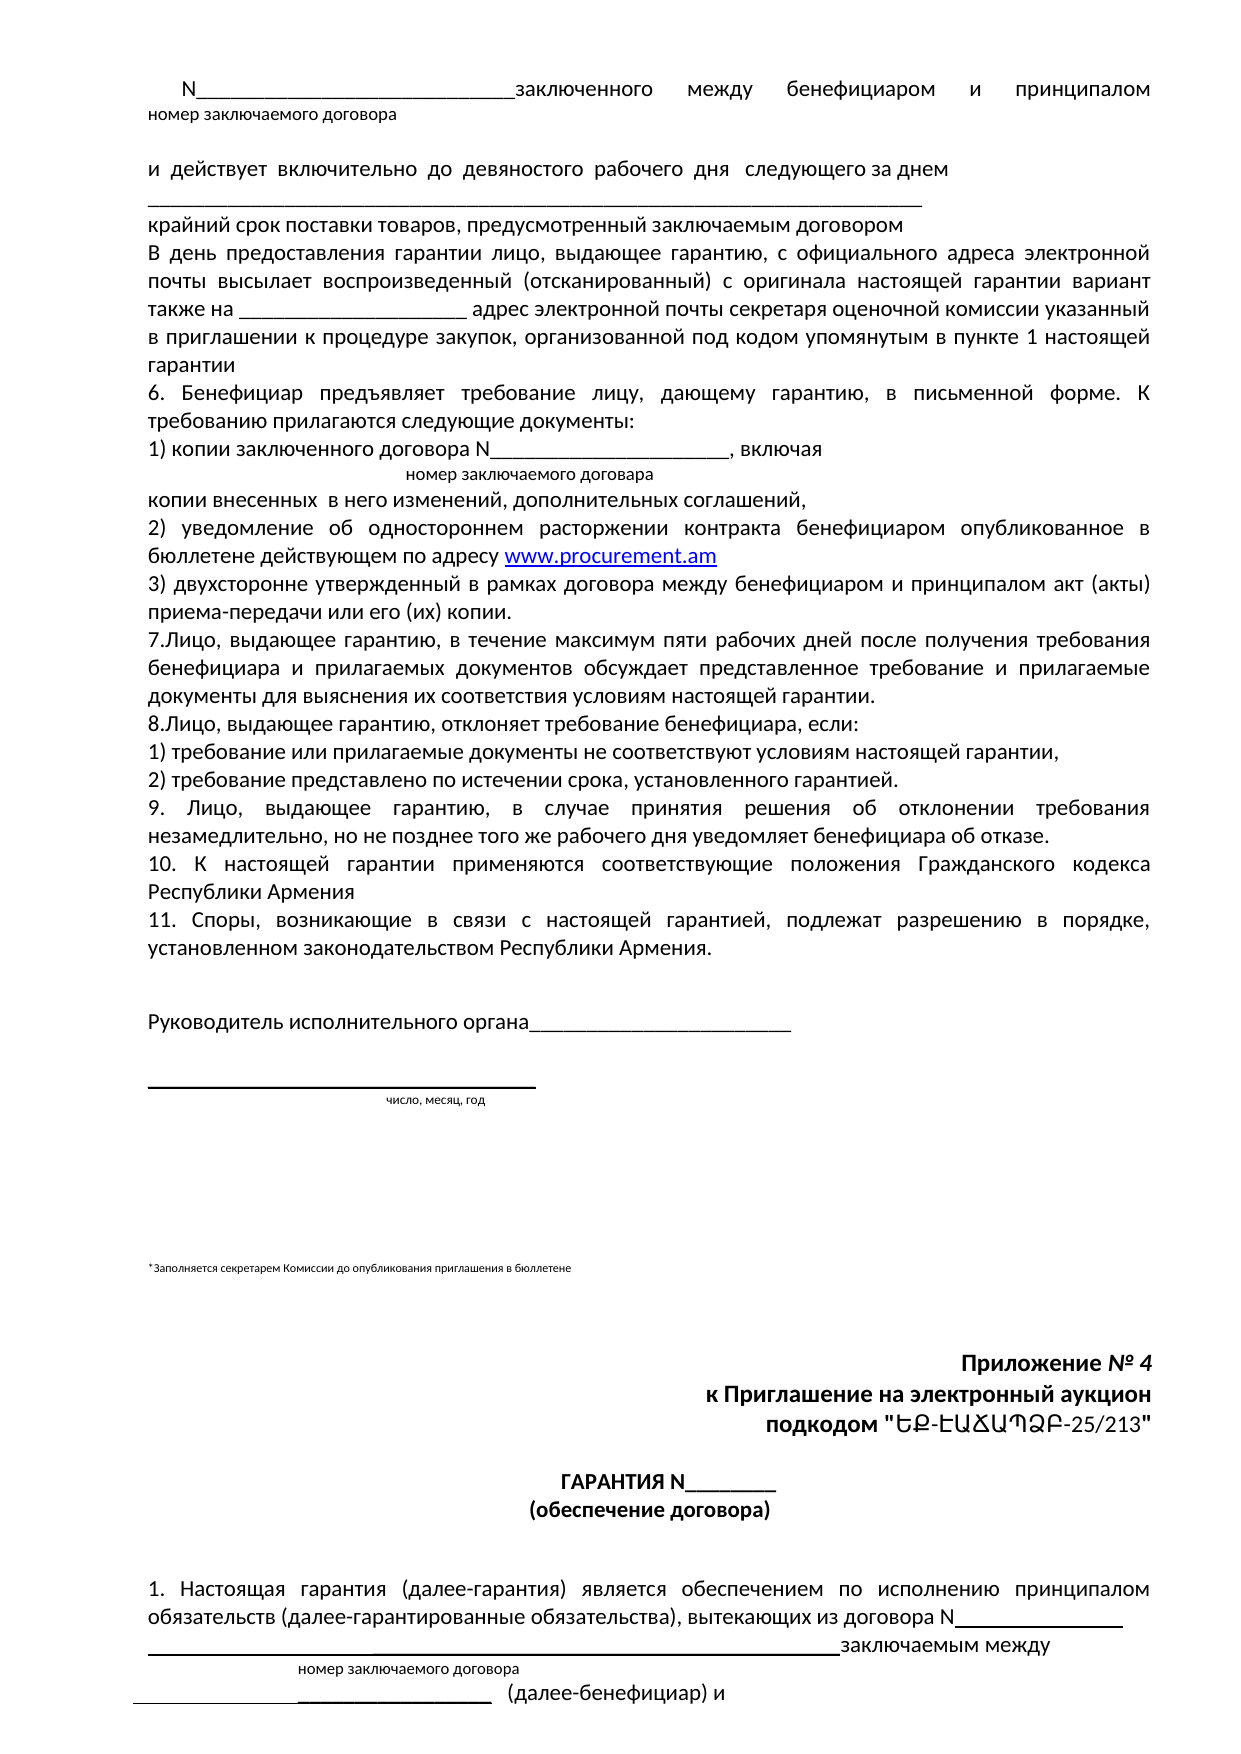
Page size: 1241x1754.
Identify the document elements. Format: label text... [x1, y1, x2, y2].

text 10. К настоящей гарантии применяются соответствующие положения Гражданского кодекса Республики Армения [148, 849, 1152, 905]
text Приложение № 4 [148, 1347, 1152, 1378]
text 1) копии заключенного договора N_____________________, включая [148, 434, 1152, 462]
text число, месяц, год [148, 1091, 1152, 1119]
text номер заключаемого договара [148, 462, 1152, 485]
text 6. Бенефициар предъявляет требование лицу, дающему гарантию, в письменной форме. К требованию прилагаются следующие документы: [148, 378, 1152, 434]
text N____________________________заключенного между бенефициаром и принципалом номер заключаемого договора [148, 74, 1152, 125]
text крайний срок поставки товаров, предусмотренный заключаемым договором [148, 210, 1152, 238]
text к Приглашение на электронный аукцион [185, 1378, 1152, 1408]
text подкодом "ԵՔ-ԷԱՃԱՊՁԲ-25/213" [185, 1408, 1152, 1439]
text номер заключаемого договора [148, 1658, 1152, 1678]
text ГАРАНТИЯ N________ [185, 1467, 1152, 1495]
text 9. Лицо, выдающее гарантию, в случае принятия решения об отклонении требования незамедлительно, но не позднее того же рабочего дня уведомляет бенефициара об отказе. [148, 793, 1152, 849]
text 8.Лицо, выдающее гарантию, отклоняет требование бенефициара, если: [148, 709, 1152, 737]
text 3) двухсторонне утвержденный в рамках договора между бенефициаром и принципалом акт (акты) приема-передачи или его (их) копии. [148, 569, 1152, 625]
text __________________________________ [148, 1063, 1152, 1091]
text В день предоставления гарантии лицо, выдающее гарантию, с официального адреса электронной почты высылает воспроизведенный (отсканированный) с оригинала настоящей гарантии вариант также на ____________________ адрес электронной почты секретаря оценочной комиссии указанный в приглашении к процедуре закупок, организованной под кодом упомянутым в пункте 1 настоящей гарантии [148, 238, 1152, 378]
text Руководитель исполнительного органа_______________________ [148, 1007, 1152, 1035]
text 7.Лицо, выдающее гарантию, в течение максимум пяти рабочих дней после получения требования бенефициара и прилагаемых документов обсуждает представленное требование и прилагаемые документы для выяснения их соответствия условиям настоящей гарантии. [148, 625, 1152, 709]
text (обеспечение договора) [207, 1495, 1093, 1523]
text 2) требование представлено по истечении срока, установленного гарантией. [148, 765, 1152, 793]
text копии внесенных в него изменений, дополнительных соглашений, [148, 485, 1152, 513]
text 2) уведомление об одностороннем расторжении контракта бенефициаром опубликованное в бюллетене действующем по адресу www.procurement.am [148, 513, 1152, 569]
text 1) требование или прилагаемые документы не соответствуют условиям настоящей гарантии, [148, 737, 1152, 765]
text _________________ (далее-бенефициар) и [133, 1678, 1152, 1707]
text ____________________________________________________________________ [148, 182, 1152, 210]
text 11. Споры, возникающие в связи с настоящей гарантией, подлежат разрешению в порядке, установленном законодательством Республики Армения. [148, 905, 1152, 961]
text и действует включительно до девяностого рабочего дня следующего за днем [148, 154, 1152, 182]
text 1. Настоящая гарантия (далее-гарантия) является обеспечением по исполнению принципалом обязательств (далее-гарантированные обязательства), вытекающих из договора N _________________________________________заключаемым между [148, 1574, 1152, 1658]
text *Заполняется секретарем Комиссии до опубликования приглашения в бюллетене [148, 1261, 1152, 1286]
